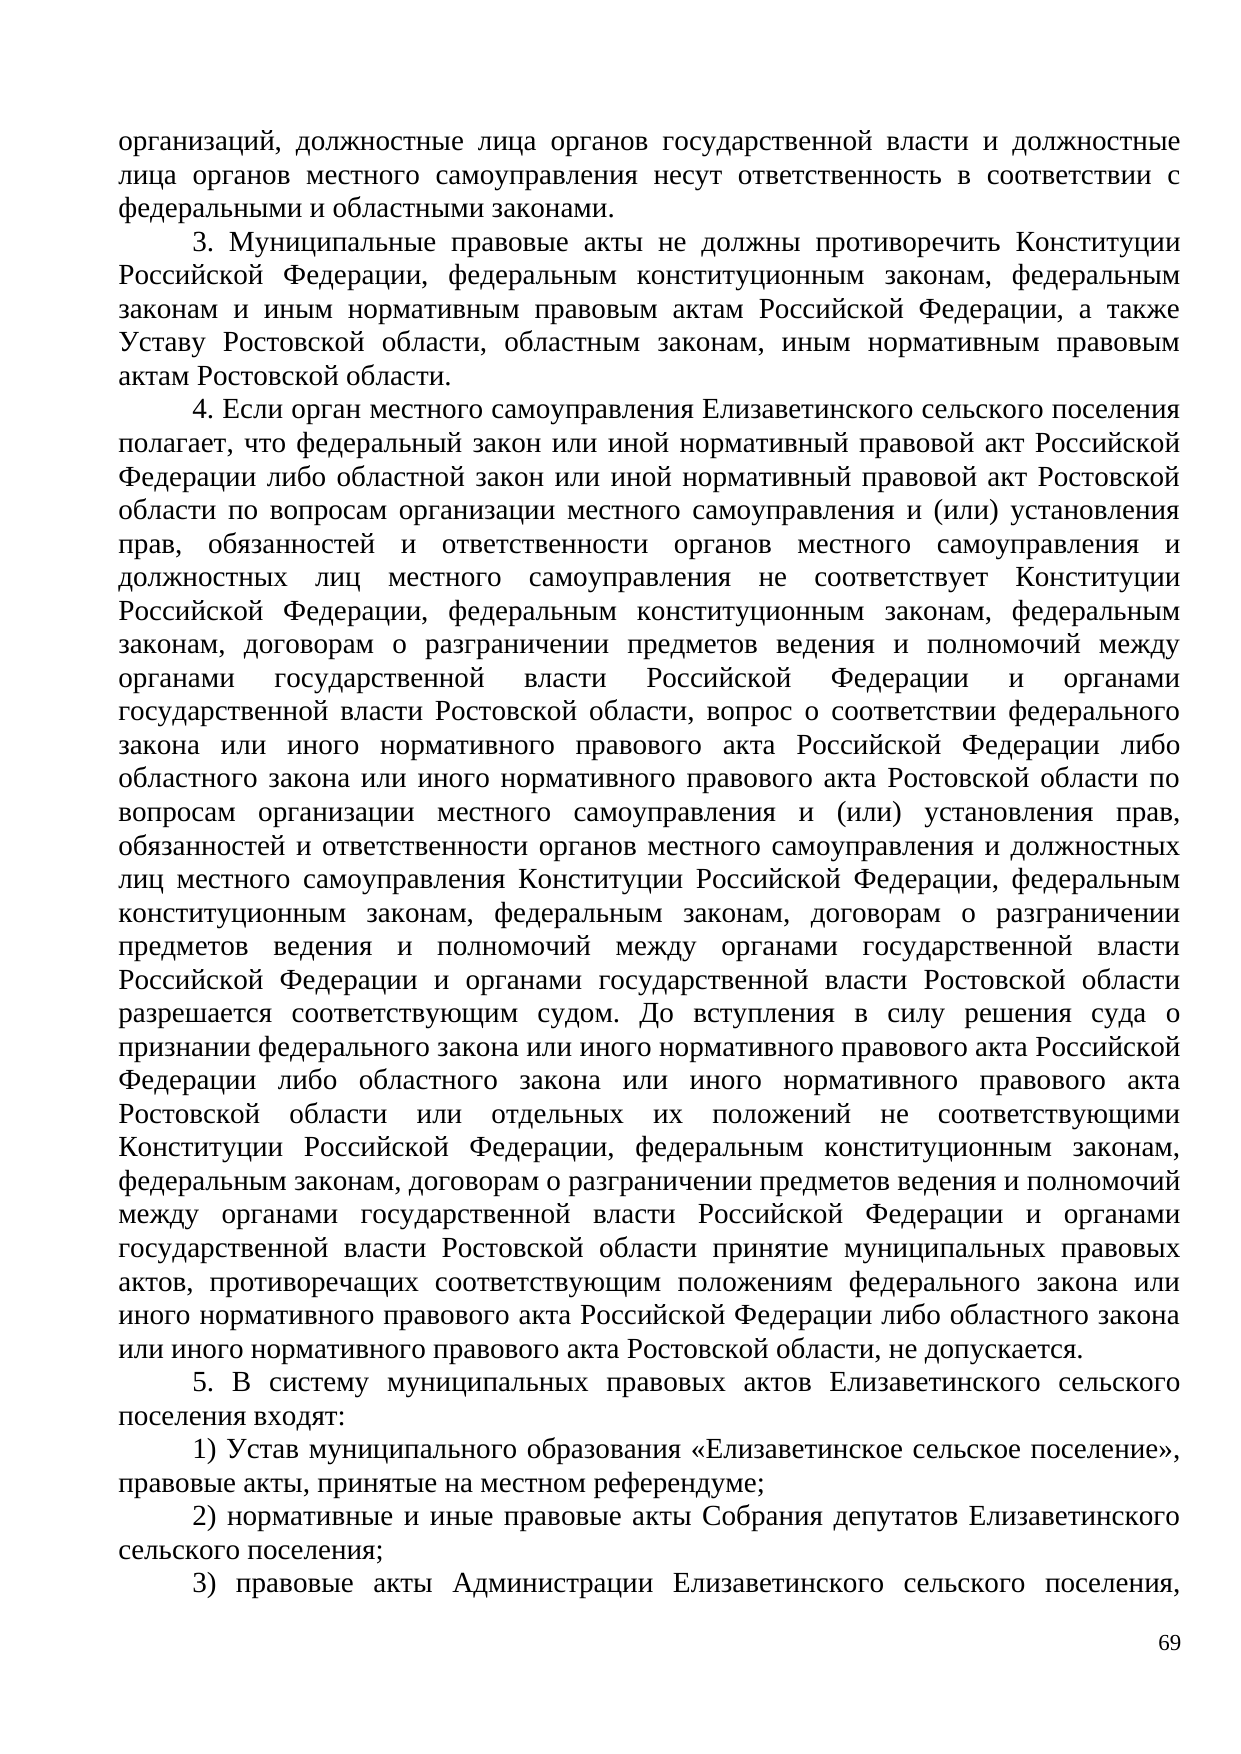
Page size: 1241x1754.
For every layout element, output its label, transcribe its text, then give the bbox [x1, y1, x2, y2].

text 4. Если орган местного самоуправления Елизаветинского сельского поселения полагает, что федеральный закон или иной нормативный правовой акт Российской Федерации либо областной закон или иной нормативный правовой акт Ростовской области по вопросам организации местного самоуправления и (или) установления прав, обязанностей и ответственности органов местного самоуправления и должностных лиц местного самоуправления не соответствует Конституции Российской Федерации, федеральным конституционным законам, федеральным законам, договорам о разграничении предметов ведения и полномочий между органами государственной власти Российской Федерации и органами государственной власти Ростовской области, вопрос о соответствии федерального закона или иного нормативного правового акта Российской Федерации либо областного закона или иного нормативного правового акта Ростовской области по вопросам организации местного самоуправления и (или) установления прав, обязанностей и ответственности органов местного самоуправления и должностных лиц местного самоуправления Конституции Российской Федерации, федеральным конституционным законам, федеральным законам, договорам о разграничении предметов ведения и полномочий между органами государственной власти Российской Федерации и органами государственной власти Ростовской области разрешается соответствующим судом. До вступления в силу решения суда о признании федерального закона или иного нормативного правового акта Российской Федерации либо областного закона или иного нормативного правового акта Ростовской области или отдельных их положений не соответствующими Конституции Российской Федерации, федеральным конституционным законам, федеральным законам, договорам о разграничении предметов ведения и полномочий между органами государственной власти Российской Федерации и органами государственной власти Ростовской области принятие муниципальных правовых актов, противоречащих соответствующим положениям федерального закона или иного нормативного правового акта Российской Федерации либо областного закона или иного нормативного правового акта Ростовской области, не допускается. [118, 392, 1181, 1364]
text 1) Устав муниципального образования «Елизаветинское сельское поселение», правовые акты, принятые на местном референдуме; [118, 1431, 1181, 1498]
text 2) нормативные и иные правовые акты Собрания депутатов Елизаветинского сельского поселения; [118, 1498, 1181, 1566]
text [118, 1566, 1181, 1599]
text 3. Муниципальные правовые акты не должны противоречить Конституции Российской Федерации, федеральным конституционным законам, федеральным законам и иным нормативным правовым актам Российской Федерации, а также Уставу Ростовской области, областным законам, иным нормативным правовым актам Ростовской области. [118, 224, 1181, 392]
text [118, 123, 1181, 224]
text 5. В систему муниципальных правовых актов Елизаветинского сельского поселения входят: [118, 1364, 1181, 1431]
